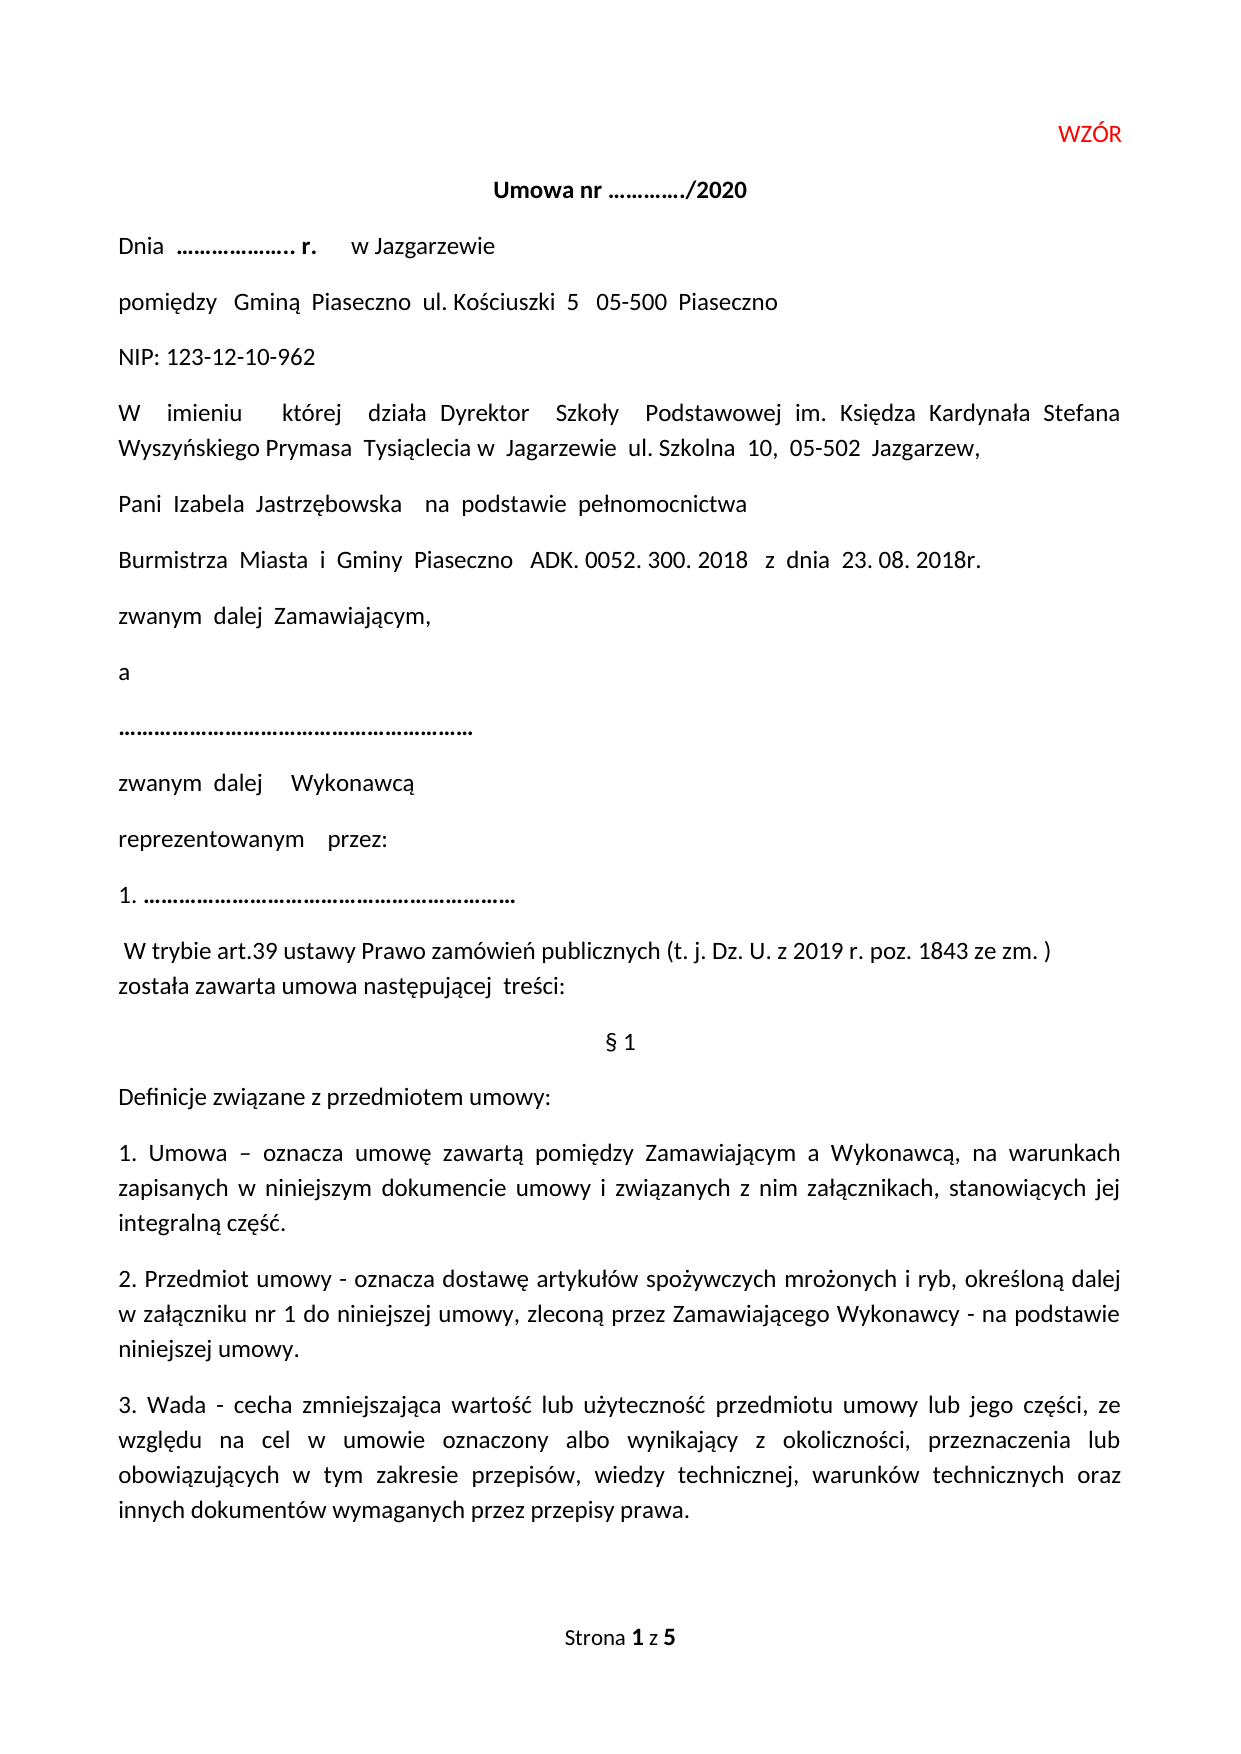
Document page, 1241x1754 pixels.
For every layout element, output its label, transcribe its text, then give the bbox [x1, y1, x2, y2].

text Pani Izabela Jastrzębowska na podstawie pełnomocnictwa [118, 488, 1122, 519]
text Burmistrza Miasta i Gminy Piaseczno ADK. 0052. 300. 2018 z dnia 23. 08. 2018r. [118, 544, 1122, 574]
text …………………………………………………… [118, 711, 1122, 742]
text NIP: 123-12-10-962 [118, 341, 1122, 372]
text § 1 [118, 1026, 1122, 1056]
text W trybie art.39 ustawy Prawo zamówień publicznych (t. j. Dz. U. z 2019 r. poz. 1843 ze zm. ) została zawarta umowa następującej treści: [118, 935, 1122, 1000]
text zwanym dalej Zamawiającym, [118, 600, 1122, 630]
text 3. Wada - cecha zmniejszająca wartość lub użyteczność przedmiotu umowy lub jego części, ze względu na cel w umowie oznaczony albo wynikający z okoliczności, przeznaczenia lub obowiązujących w tym zakresie przepisów, wiedzy technicznej, warunków technicznych oraz innych dokumentów wymaganych przez przepisy prawa. [118, 1389, 1122, 1524]
text a [118, 656, 1122, 686]
text 2. Przedmiot umowy - oznacza dostawę artykułów spożywczych mrożonych i ryb, określoną dalej w załączniku nr 1 do niniejszej umowy, zleconą przez Zamawiającego Wykonawcy - na podstawie niniejszej umowy. [118, 1263, 1122, 1364]
text zwanym dalej Wykonawcą [118, 767, 1122, 798]
text Dnia ……………….. r. w Jazgarzewie [118, 230, 1122, 260]
text 1. Umowa – oznacza umowę zawartą pomiędzy Zamawiającym a Wykonawcą, na warunkach zapisanych w niniejszym dokumencie umowy i związanych z nim załącznikach, stanowiących jej integralną część. [118, 1137, 1122, 1238]
text Definicje związane z przedmiotem umowy: [118, 1081, 1122, 1112]
text Umowa nr …………./2020 [118, 174, 1122, 204]
text WZÓR [118, 118, 1122, 149]
text pomiędzy Gminą Piaseczno ul. Kościuszki 5 05-500 Piaseczno [118, 286, 1122, 316]
text 1. ……………………………………………………… [118, 879, 1122, 909]
text reprezentowanym przez: [118, 823, 1122, 854]
text W imieniu której działa Dyrektor Szkoły Podstawowej im. Księdza Kardynała Stefana Wyszyńskiego Prymasa Tysiąclecia w Jagarzewie ul. Szkolna 10, 05-502 Jazgarzew, [118, 397, 1122, 463]
